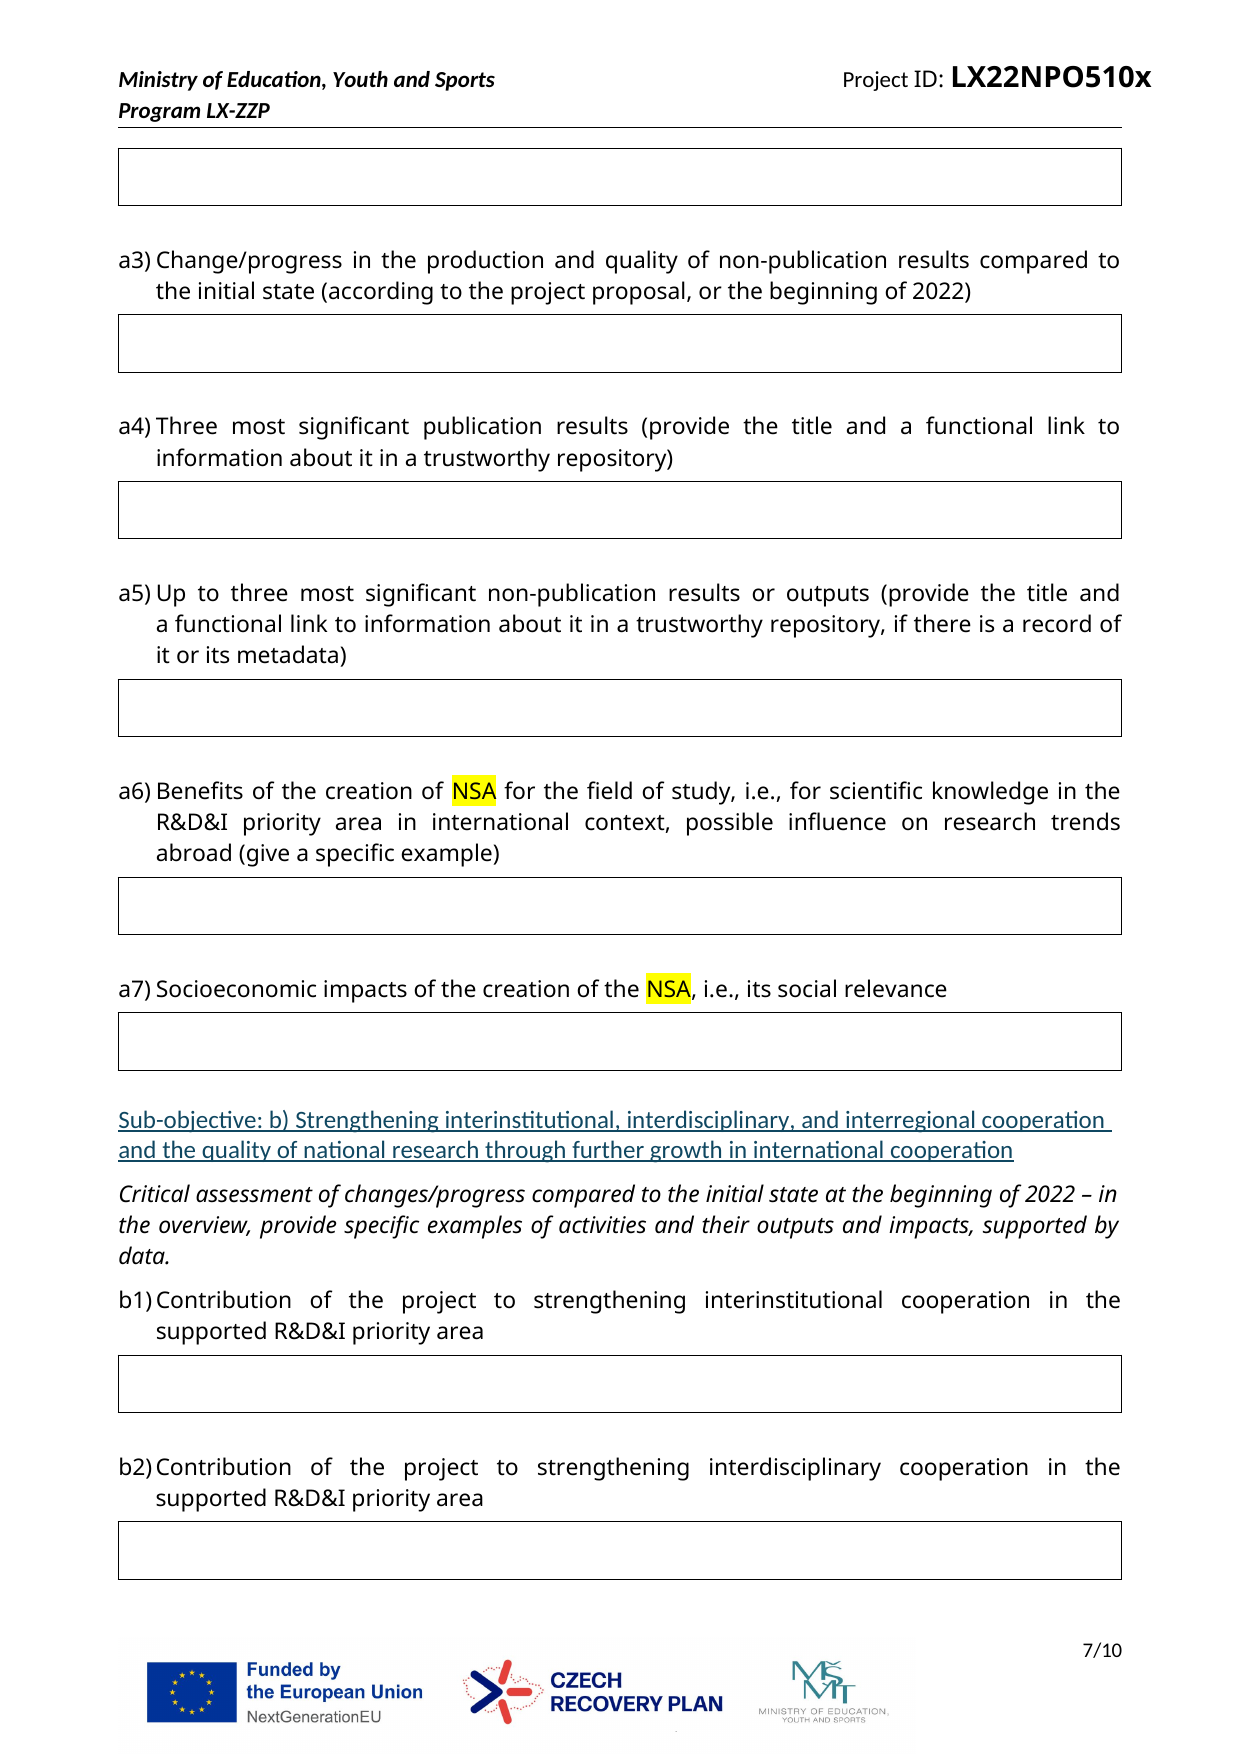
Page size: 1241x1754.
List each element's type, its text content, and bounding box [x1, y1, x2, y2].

list Socioeconomic impacts of the creation of the NSA, i.e., its social relevance [118, 973, 646, 1004]
picture [118, 1637, 917, 1754]
table_header [119, 1522, 1121, 1578]
table_header [119, 149, 1121, 205]
table_header [119, 482, 1121, 538]
list Contribution of the project to strengthening interinstitutional cooperation in the supported R&D&I priority area [118, 1284, 1122, 1346]
list Contribution of the project to strengthening interdisciplinary cooperation in the supported R&D&I priority area [118, 1450, 1122, 1513]
table_header [119, 680, 1121, 736]
table_header [119, 1356, 1121, 1412]
list Benefits of the creation of NSA for the field of study, i.e., for scientific knowledge in the R&D&I priority area in international context, possible influence on research trends abroad (give a specific example) [118, 775, 1122, 868]
list Up to three most significant non-publication results or outputs (provide the title and a functional link to information about it in a trustworthy repository, if there is a record of it or its metadata) [118, 577, 1122, 671]
list Socioeconomic impacts of the creation of the NSA, i.e., its social relevance [691, 973, 1122, 1004]
subtitle Sub-objective: b) Strengthening interinstitutional, interdisciplinary, and interregional cooperation and the quality of national research through further growth in international cooperation [118, 1104, 1122, 1165]
table_header [119, 315, 1121, 372]
list Three most significant publication results (provide the title and a functional link to information about it in a trustworthy repository) [118, 410, 1122, 473]
text Critical assessment of changes/progress compared to the initial state at the beginning of 2022 – in the overview, provide specific examples of activities and their outputs and impacts, supported by data. [118, 1177, 1122, 1271]
list Change/progress in the production and quality of non-publication results compared to the initial state (according to the project proposal, or the beginning of 2022) [118, 243, 1122, 306]
table_header [119, 878, 1121, 934]
table_header [119, 1013, 1121, 1069]
